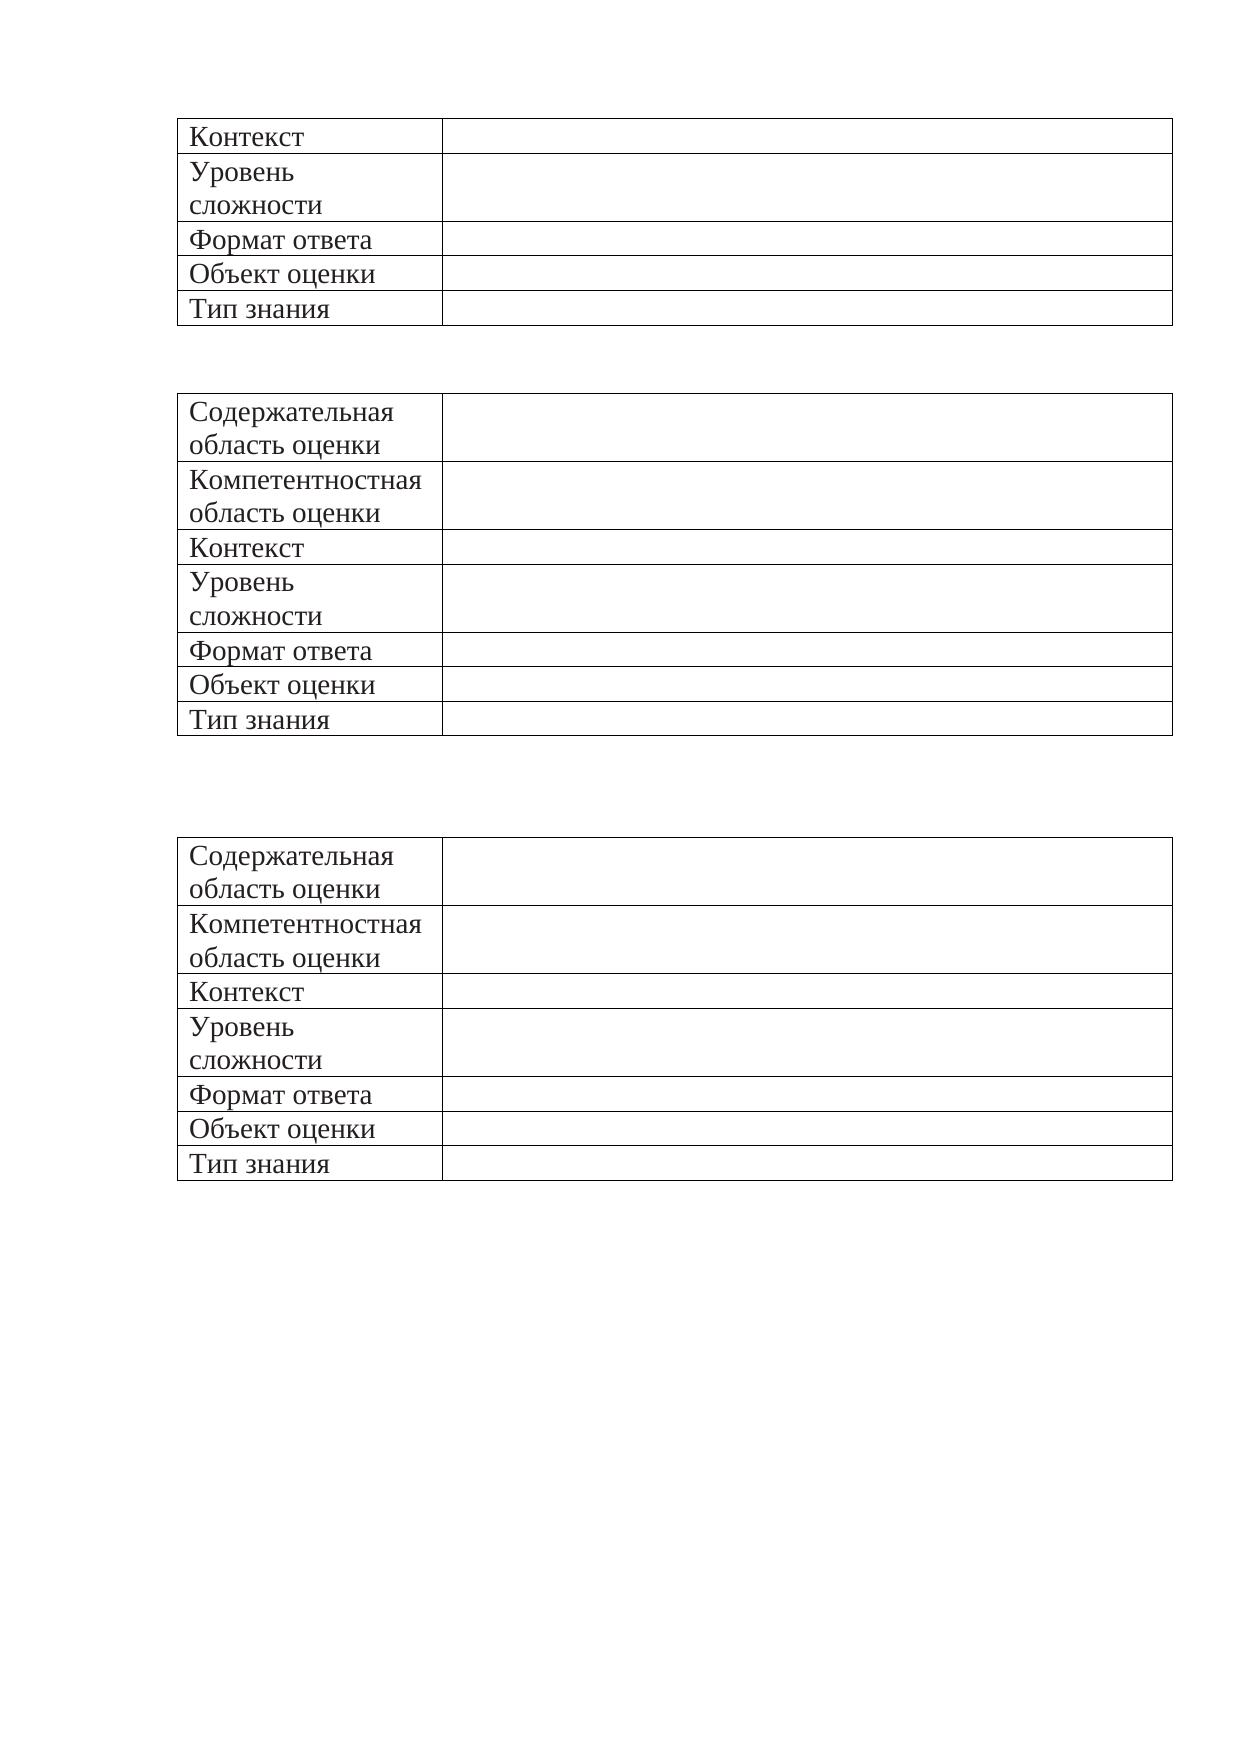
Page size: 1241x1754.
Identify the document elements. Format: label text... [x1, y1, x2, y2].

table_cell [443, 974, 1172, 1008]
table_cell [443, 530, 1172, 563]
table_cell [443, 1146, 1172, 1180]
table_cell [443, 633, 1172, 666]
table_cell Объект оценки [178, 1112, 442, 1145]
table_cell [443, 291, 1172, 324]
table_cell [443, 906, 1172, 973]
table_header Содержательная область оценки [178, 394, 442, 461]
table_cell Формат ответа [178, 222, 442, 255]
table_cell [443, 667, 1172, 701]
table_cell Формат ответа [178, 1077, 442, 1111]
table_cell Формат ответа [178, 633, 442, 666]
table_cell Компетентностная область оценки [178, 906, 442, 973]
table_header Содержательная область оценки [178, 838, 442, 905]
table_cell Уровень сложности [178, 565, 442, 632]
table_cell [443, 119, 1172, 153]
table_header [443, 394, 1172, 461]
table_cell Тип знания [178, 291, 442, 324]
table_cell [443, 256, 1172, 290]
table_cell [443, 1112, 1172, 1145]
table_cell Тип знания [178, 1146, 442, 1180]
table_cell [443, 222, 1172, 255]
table_cell [443, 1009, 1172, 1076]
table_cell Контекст [178, 530, 442, 563]
table_cell Уровень сложности [178, 154, 442, 221]
table_cell [443, 154, 1172, 221]
table_cell Контекст [178, 974, 442, 1008]
table_cell [443, 1077, 1172, 1111]
table_cell [443, 565, 1172, 632]
table_cell [443, 462, 1172, 529]
table_cell Уровень сложности [178, 1009, 442, 1076]
table_cell Компетентностная область оценки [178, 462, 442, 529]
table_cell Контекст [178, 119, 442, 153]
table_cell Объект оценки [178, 667, 442, 701]
table_cell [443, 702, 1172, 735]
table_cell Тип знания [178, 702, 442, 735]
table_header [443, 838, 1172, 905]
table_cell Объект оценки [178, 256, 442, 290]
